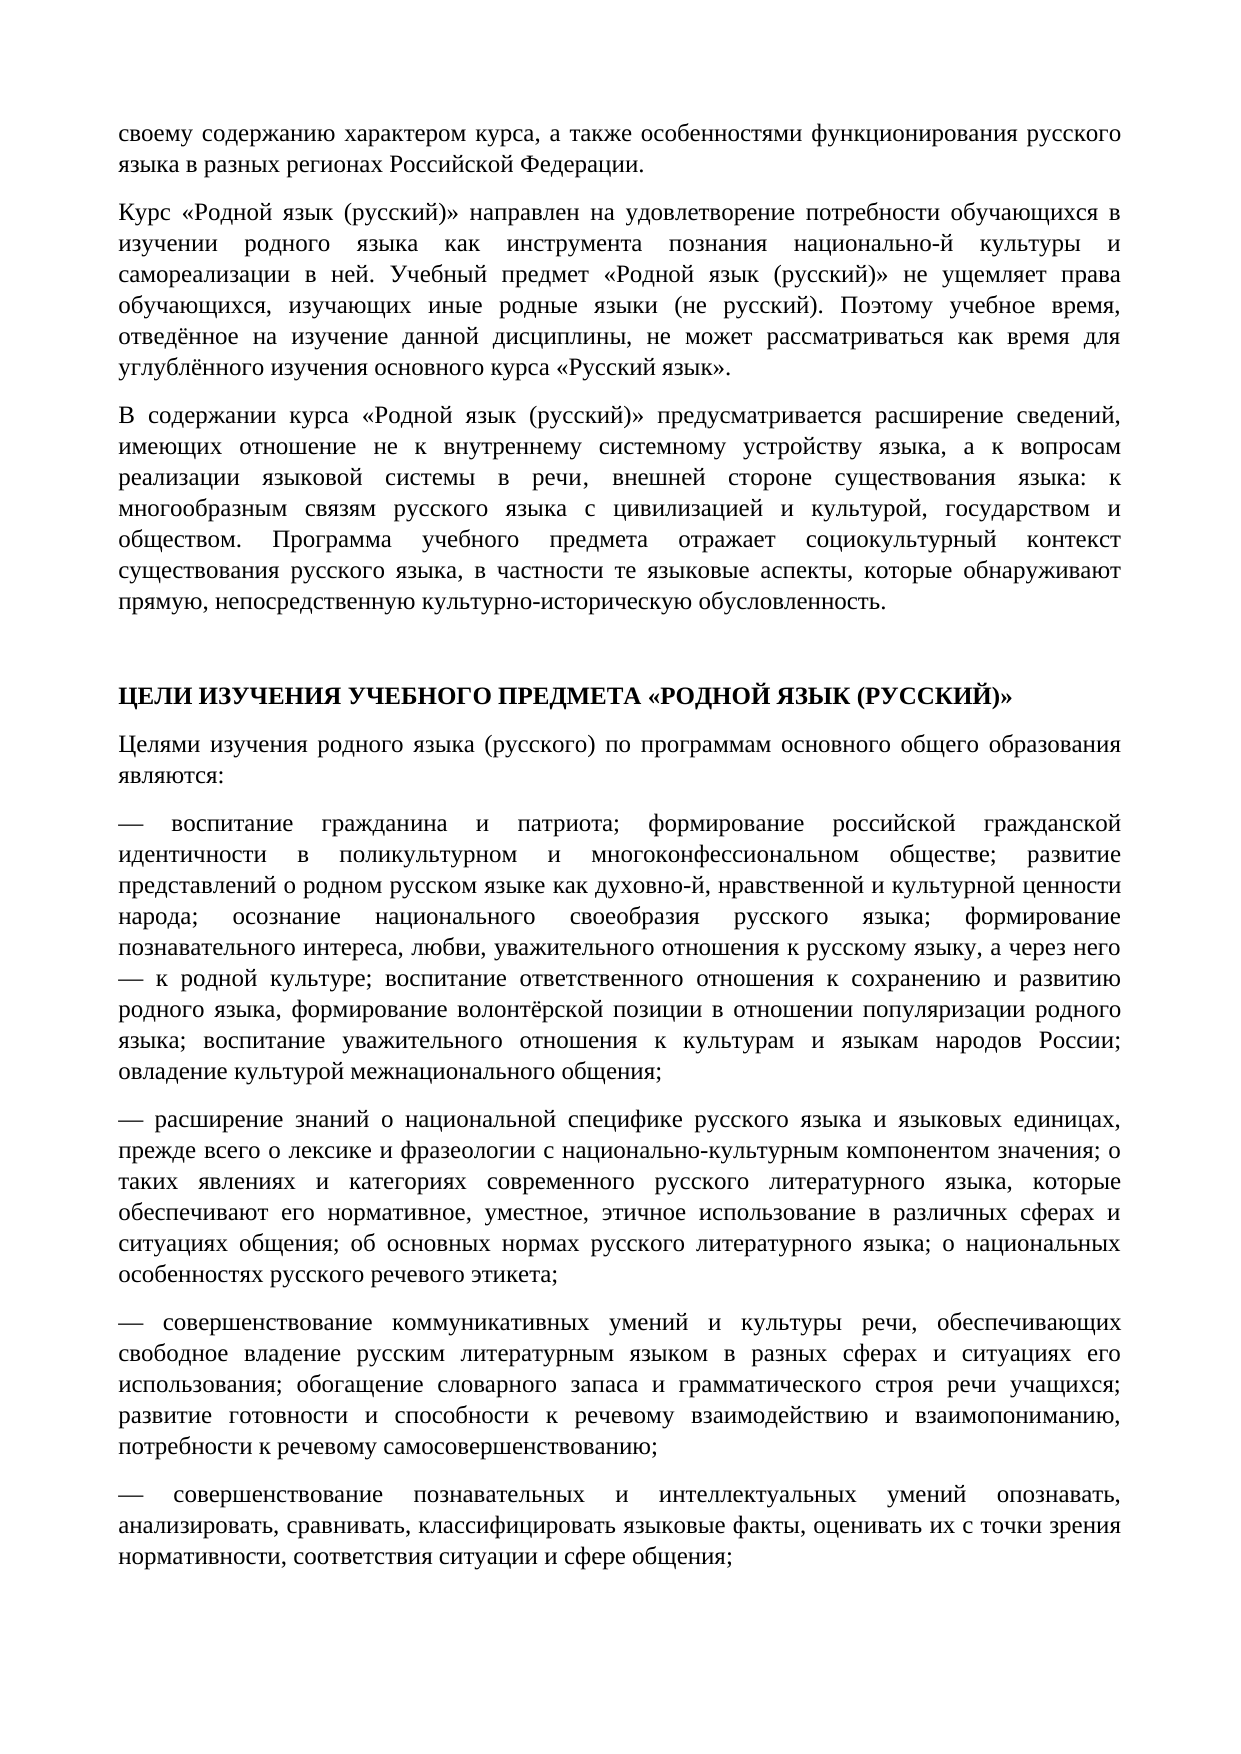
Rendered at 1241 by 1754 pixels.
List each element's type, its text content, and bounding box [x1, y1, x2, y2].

text Целями изучения родного языка (русского) по программам основного общего образования являются: [118, 729, 1122, 789]
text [118, 118, 1122, 178]
text ЦЕЛИ ИЗУЧЕНИЯ УЧЕБНОГО ПРЕДМЕТА «РОДНОЙ ЯЗЫК (РУССКИЙ)» [118, 681, 1122, 710]
text — воспитание гражданина и патриота; формирование российской гражданской идентичности в поликультурном и многоконфессиональном обществе; развитие представлений о родном русском языке как духовно-й, нравственной и культурной ценности народа; осознание национального своеобразия русского языка; формирование познавательного интереса, любви, уважительного отношения к русскому языку, а через него — к родной культуре; воспитание ответственного отношения к сохранению и развитию родного языка, формирование волонтёрской позиции в отношении популяризации родного языка; воспитание уважительного отношения к культурам и языкам народов России; овладение культурой межнационального общения; [118, 808, 1122, 1085]
text Курс «Родной язык (русский)» направлен на удовлетворение потребности обучающихся в изучении родного языка как инструмента познания национально-й культуры и самореализации в ней. Учебный предмет «Родной язык (русский)» не ущемляет права обучающихся, изучающих иные родные языки (не русский). Поэтому учебное время, отведённое на изучение данной дисциплины, не может рассматриваться как время для углублённого изучения основного курса «Русский язык». [118, 197, 1122, 381]
text — совершенствование коммуникативных умений и культуры речи, обеспечивающих свободное владение русским литературным языком в разных сферах и ситуациях его использования; обогащение словарного запаса и грамматического строя речи учащихся; развитие готовности и способности к речевому взаимодействию и взаимопониманию, потребности к речевому самосовершенствованию; [118, 1307, 1122, 1460]
text — расширение знаний о национальной специфике русского языка и языковых единицах, прежде всего о лексике и фразеологии с национально-культурным компонентом значения; о таких явлениях и категориях современного русского литературного языка, которые обеспечивают его нормативное, уместное, этичное использование в различных сферах и ситуациях общения; об основных нормах русского литературного языка; о национальных особенностях русского речевого этикета; [118, 1104, 1122, 1288]
text — совершенствование познавательных и интеллектуальных умений опознавать, анализировать, сравнивать, классифицировать языковые факты, оценивать их с точки зрения нормативности, соответствия ситуации и сфере общения; [118, 1479, 1122, 1569]
text В содержании курса «Родной язык (русский)» предусматривается расширение сведений, имеющих отношение не к внутреннему системному устройству языка, а к вопросам реализации языковой системы в речи‚ внешней стороне существования языка: к многообразным связям русского языка с цивилизацией и культурой, государством и обществом. Программа учебного предмета отражает социокультурный контекст существования русского языка, в частности те языковые аспекты, которые обнаруживают прямую, непосредственную культурно-историческую обусловленность. [118, 400, 1122, 615]
